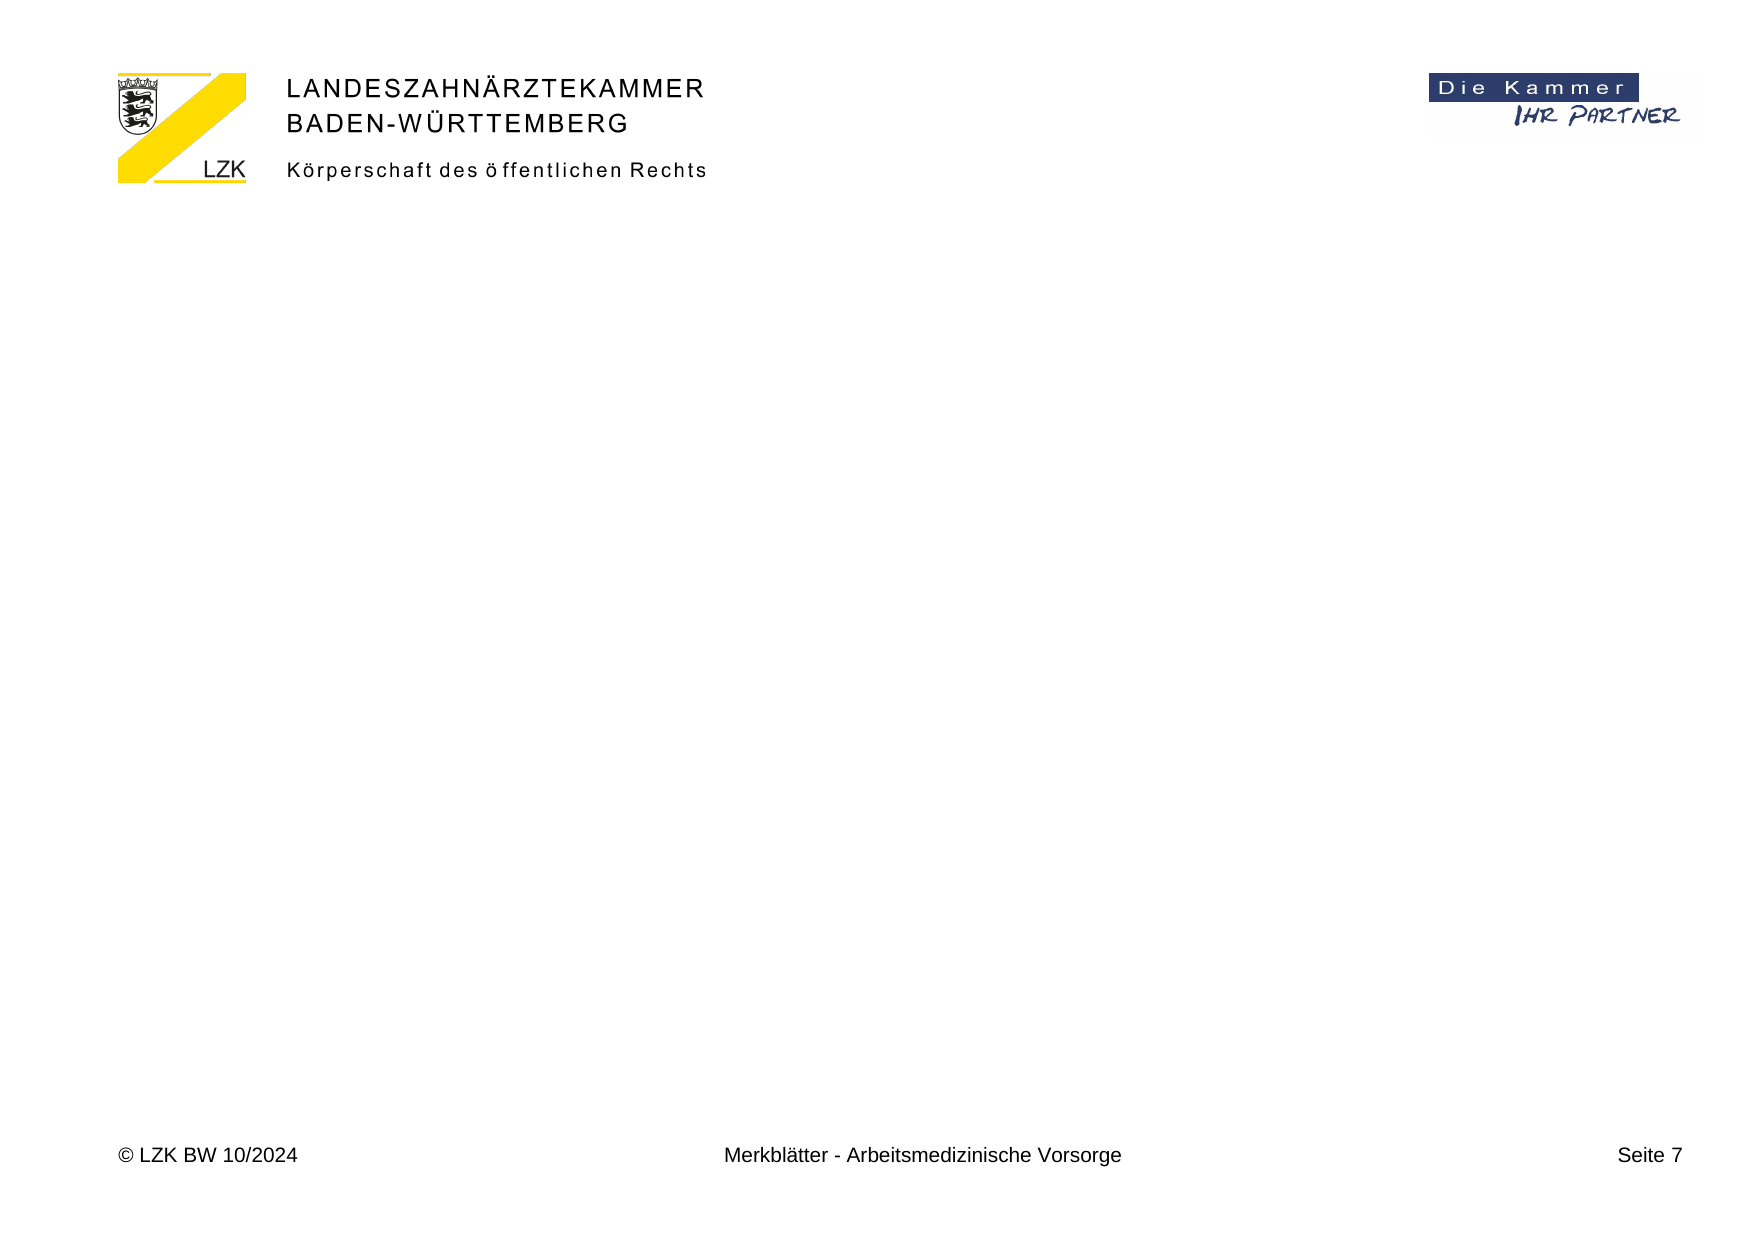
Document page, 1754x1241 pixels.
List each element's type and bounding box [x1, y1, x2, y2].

picture [1429, 73, 1701, 140]
picture [118, 73, 709, 183]
